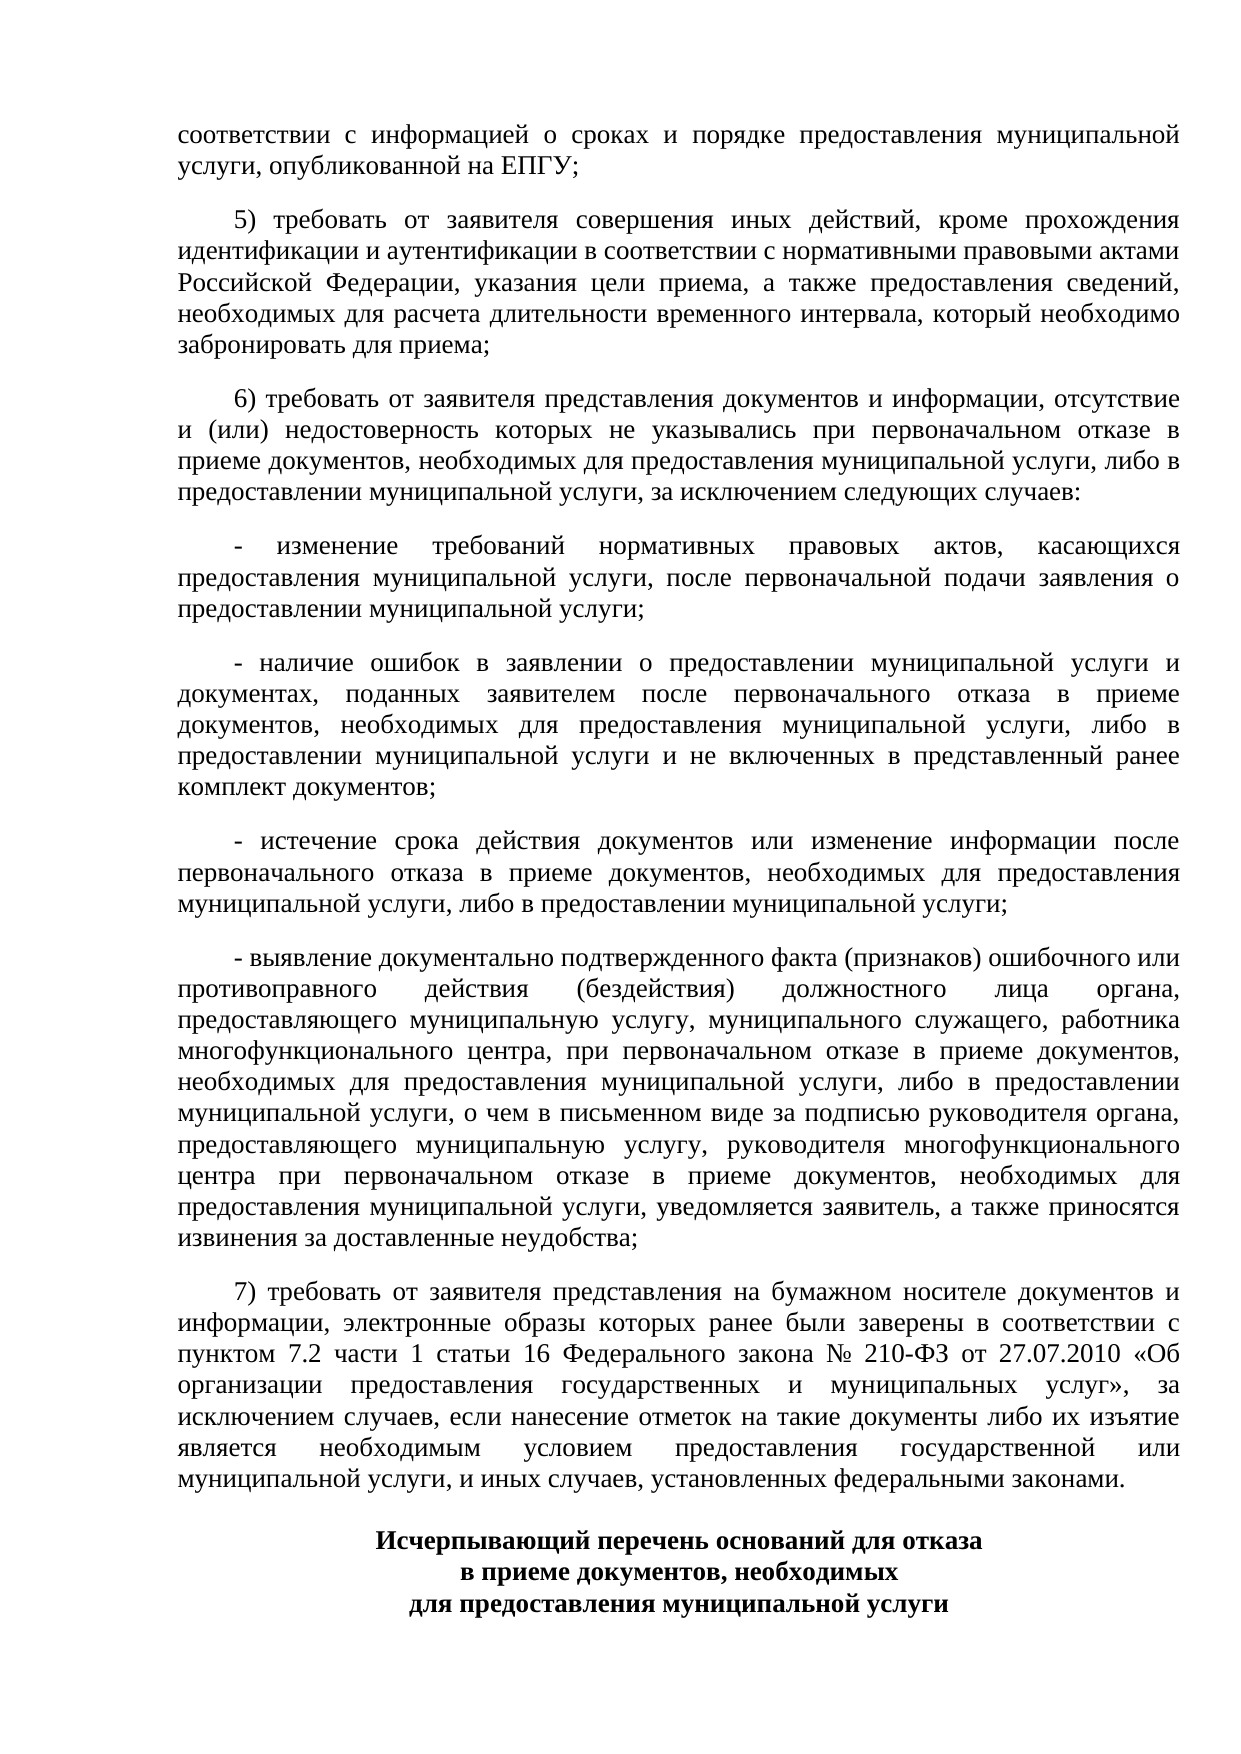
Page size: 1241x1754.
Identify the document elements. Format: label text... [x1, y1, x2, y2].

text - изменение требований нормативных правовых актов, касающихся предоставления муниципальной услуги, после первоначальной подачи заявления о предоставлении муниципальной услуги; [177, 529, 1181, 623]
text 7) требовать от заявителя представления на бумажном носителе документов и информации, электронные образы которых ранее были заверены в соответствии с пунктом 7.2 части 1 статьи 16 Федерального закона № 210-ФЗ от 27.07.2010 «Об организации предоставления государственных и муниципальных услуг», за исключением случаев, если нанесение отметок на такие документы либо их изъятие является необходимым условием предоставления государственной или муниципальной услуги, и иных случаев, установленных федеральными законами. [177, 1275, 1181, 1493]
text - выявление документально подтвержденного факта (признаков) ошибочного или противоправного действия (бездействия) должностного лица органа, предоставляющего муниципальную услугу, муниципального служащего, работника многофункционального центра, при первоначальном отказе в приеме документов, необходимых для предоставления муниципальной услуги, либо в предоставлении муниципальной услуги, о чем в письменном виде за подписью руководителя органа, предоставляющего муниципальную услугу, руководителя многофункционального центра при первоначальном отказе в приеме документов, необходимых для предоставления муниципальной услуги, уведомляется заявитель, а также приносятся извинения за доставленные неудобства; [177, 941, 1181, 1252]
title в приеме документов, необходимых [177, 1556, 1181, 1587]
text 5) требовать от заявителя совершения иных действий, кроме прохождения идентификации и аутентификации в соответствии с нормативными правовыми актами Российской Федерации, указания цели приема, а также предоставления сведений, необходимых для расчета длительности временного интервала, который необходимо забронировать для приема; [177, 203, 1181, 359]
text - истечение срока действия документов или изменение информации после первоначального отказа в приеме документов, необходимых для предоставления муниципальной услуги, либо в предоставлении муниципальной услуги; [177, 824, 1181, 918]
text 6) требовать от заявителя представления документов и информации, отсутствие и (или) недостоверность которых не указывались при первоначальном отказе в приеме документов, необходимых для предоставления муниципальной услуги, либо в предоставлении муниципальной услуги, за исключением следующих случаев: [177, 382, 1181, 507]
title Исчерпывающий перечень оснований для отказа [177, 1524, 1181, 1556]
text - наличие ошибок в заявлении о предоставлении муниципальной услуги и документах, поданных заявителем после первоначального отказа в приеме документов, необходимых для предоставления муниципальной услуги, либо в предоставлении муниципальной услуги и не включенных в представленный ранее комплект документов; [177, 646, 1181, 802]
title для предоставления муниципальной услуги [177, 1587, 1181, 1618]
